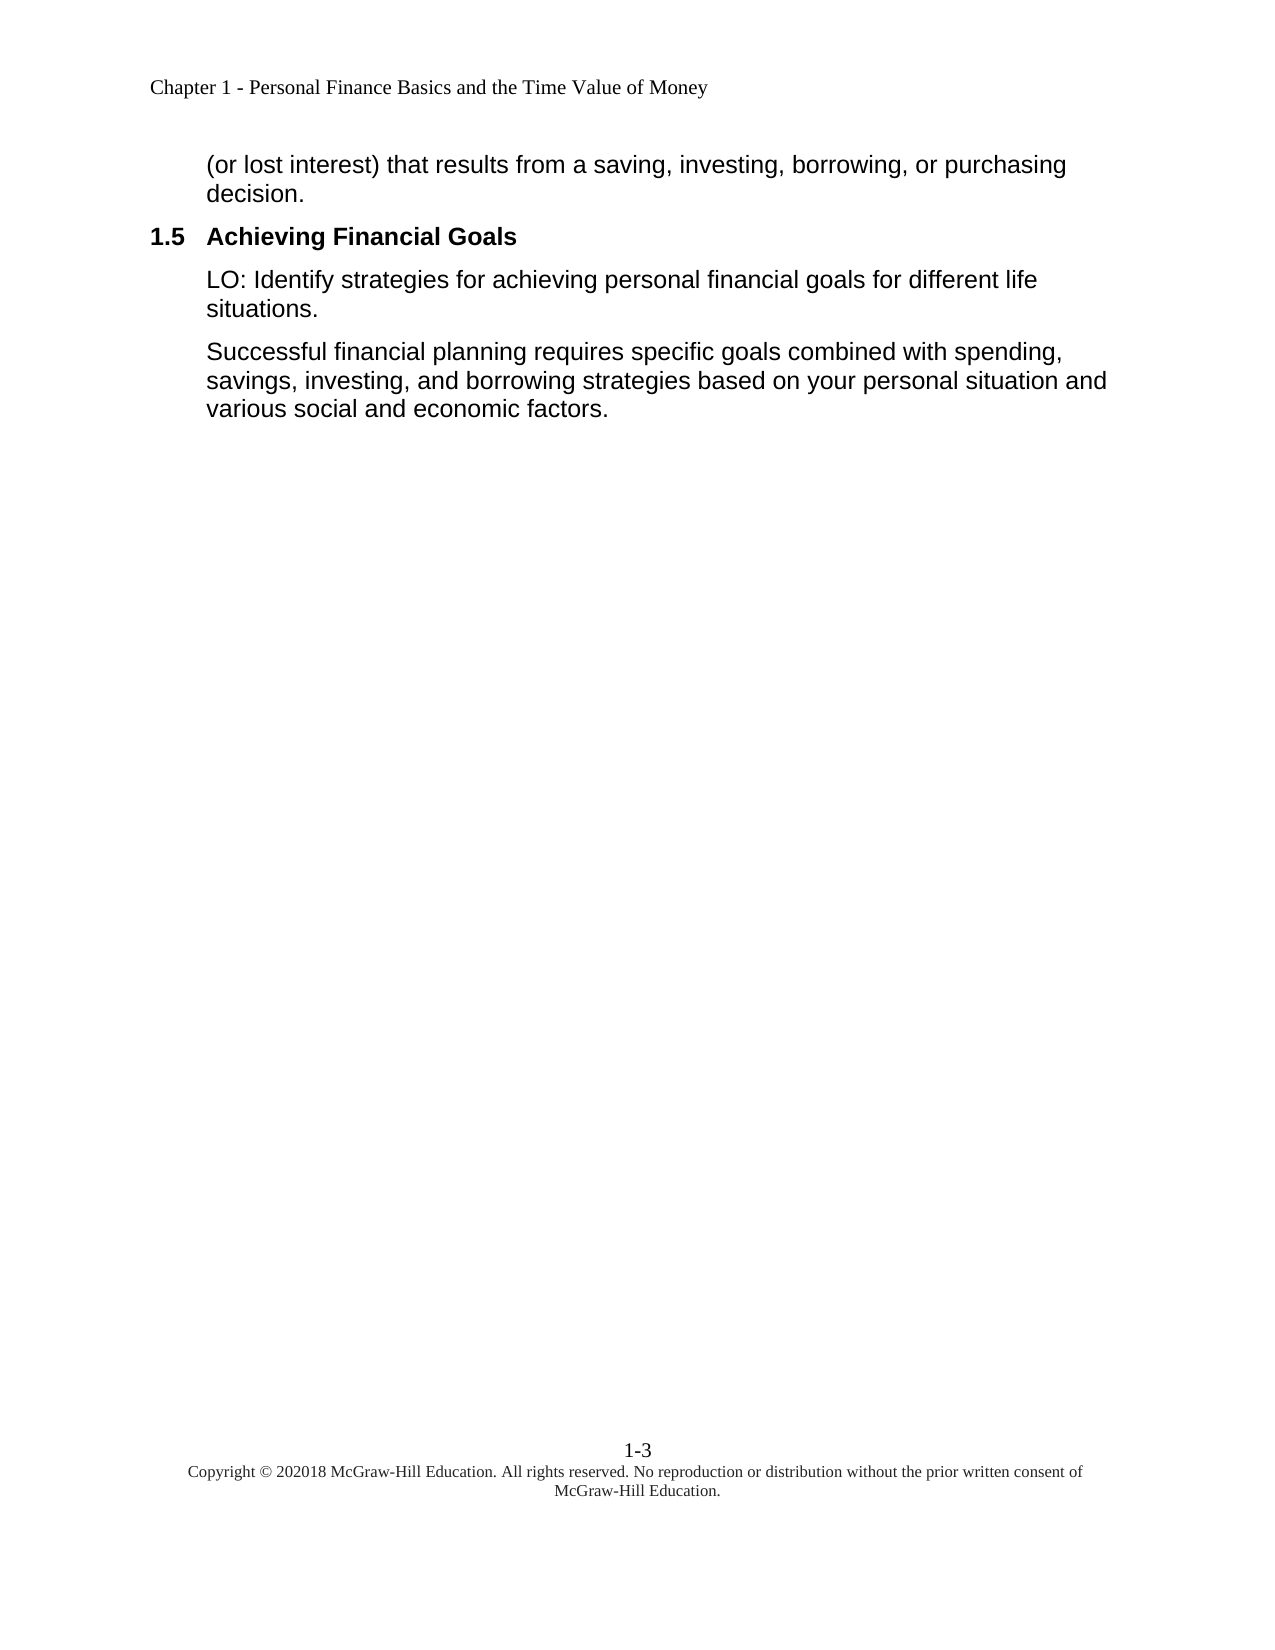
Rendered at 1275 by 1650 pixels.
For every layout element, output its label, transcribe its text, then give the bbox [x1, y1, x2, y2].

text 1.5 Achieving Financial Goals [150, 222, 1125, 251]
text LO: Identify strategies for achieving personal financial goals for different life situations. [206, 265, 1125, 322]
text Successful financial planning requires specific goals combined with spending, savings, investing, and borrowing strategies based on your personal situation and various social and economic factors. [206, 337, 1125, 423]
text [206, 150, 1125, 207]
